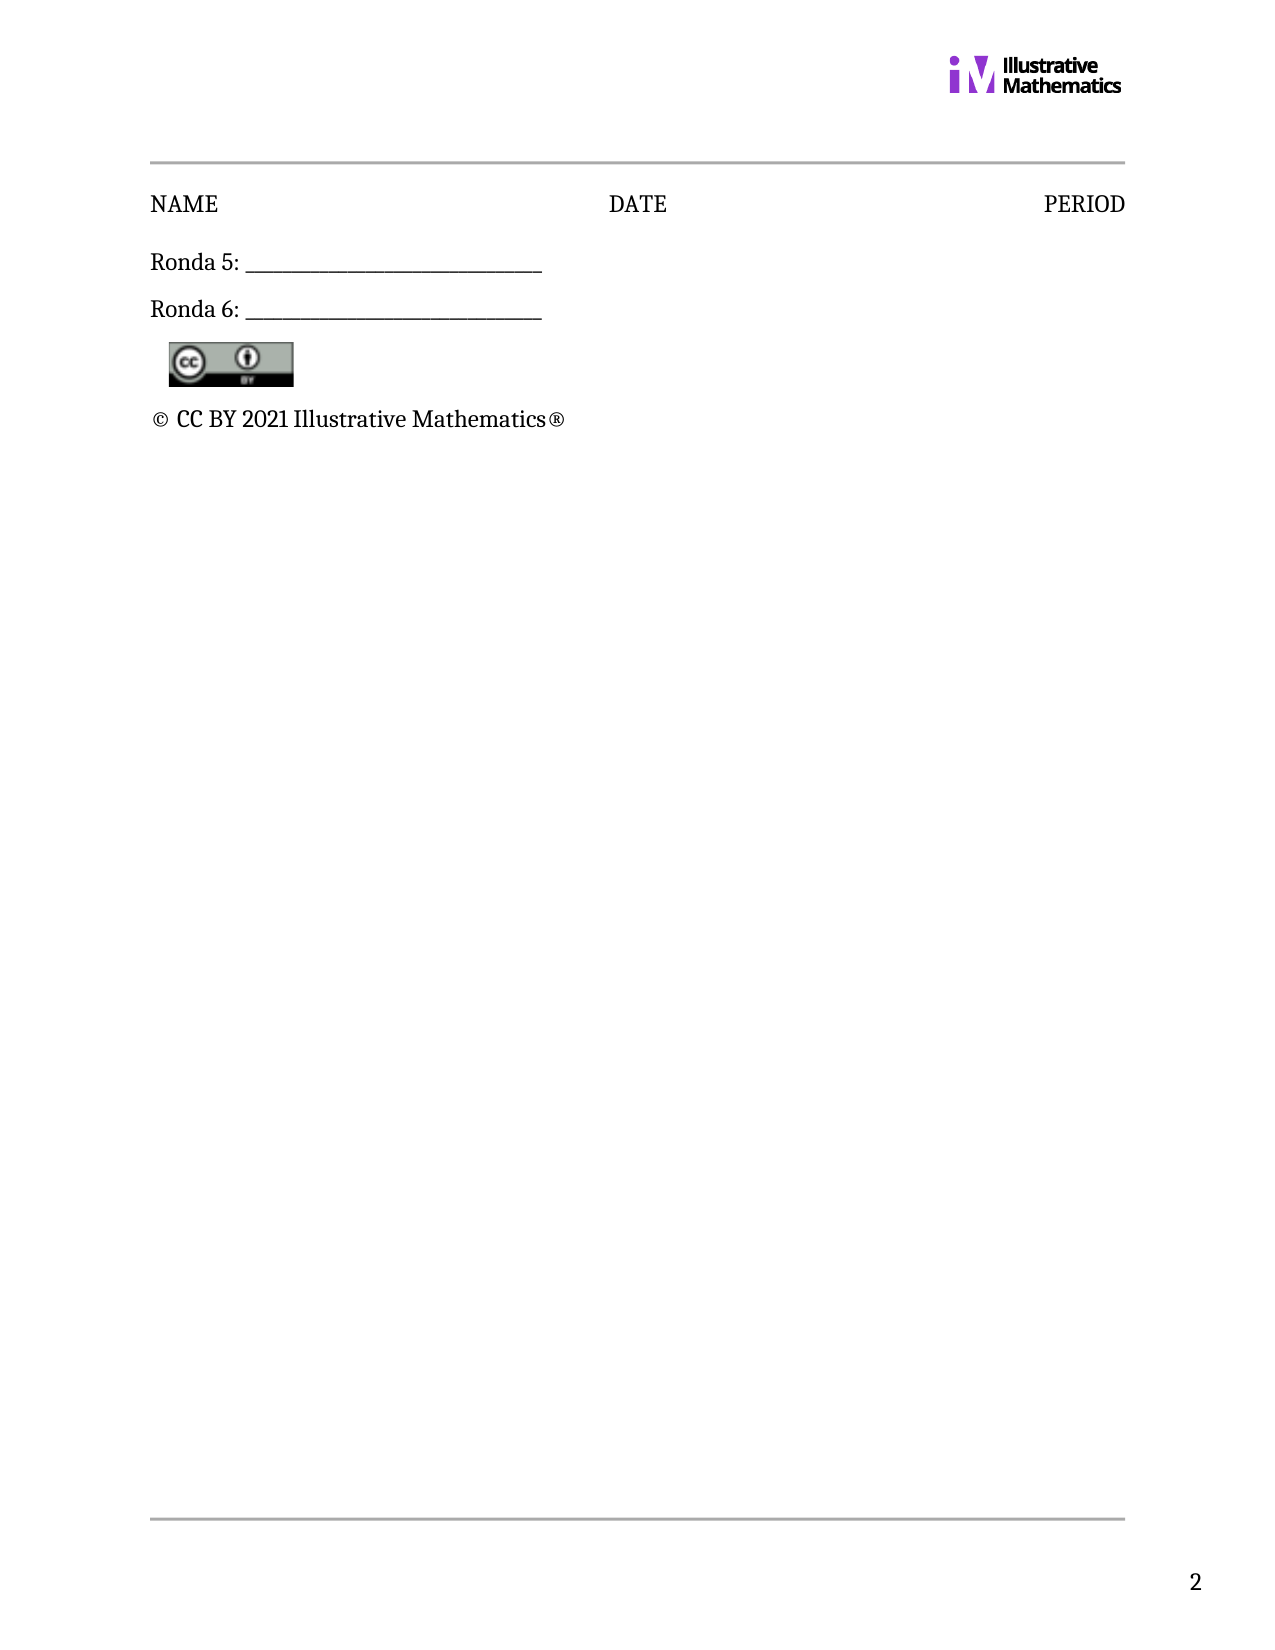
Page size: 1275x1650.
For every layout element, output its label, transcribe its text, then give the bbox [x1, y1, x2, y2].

text Ronda 6: ________________________________ [150, 295, 1125, 324]
text © CC BY 2021 Illustrative Mathematics® [150, 405, 1125, 434]
picture [168, 342, 294, 387]
picture [949, 55, 1121, 93]
text Ronda 5: ________________________________ [150, 247, 1125, 276]
